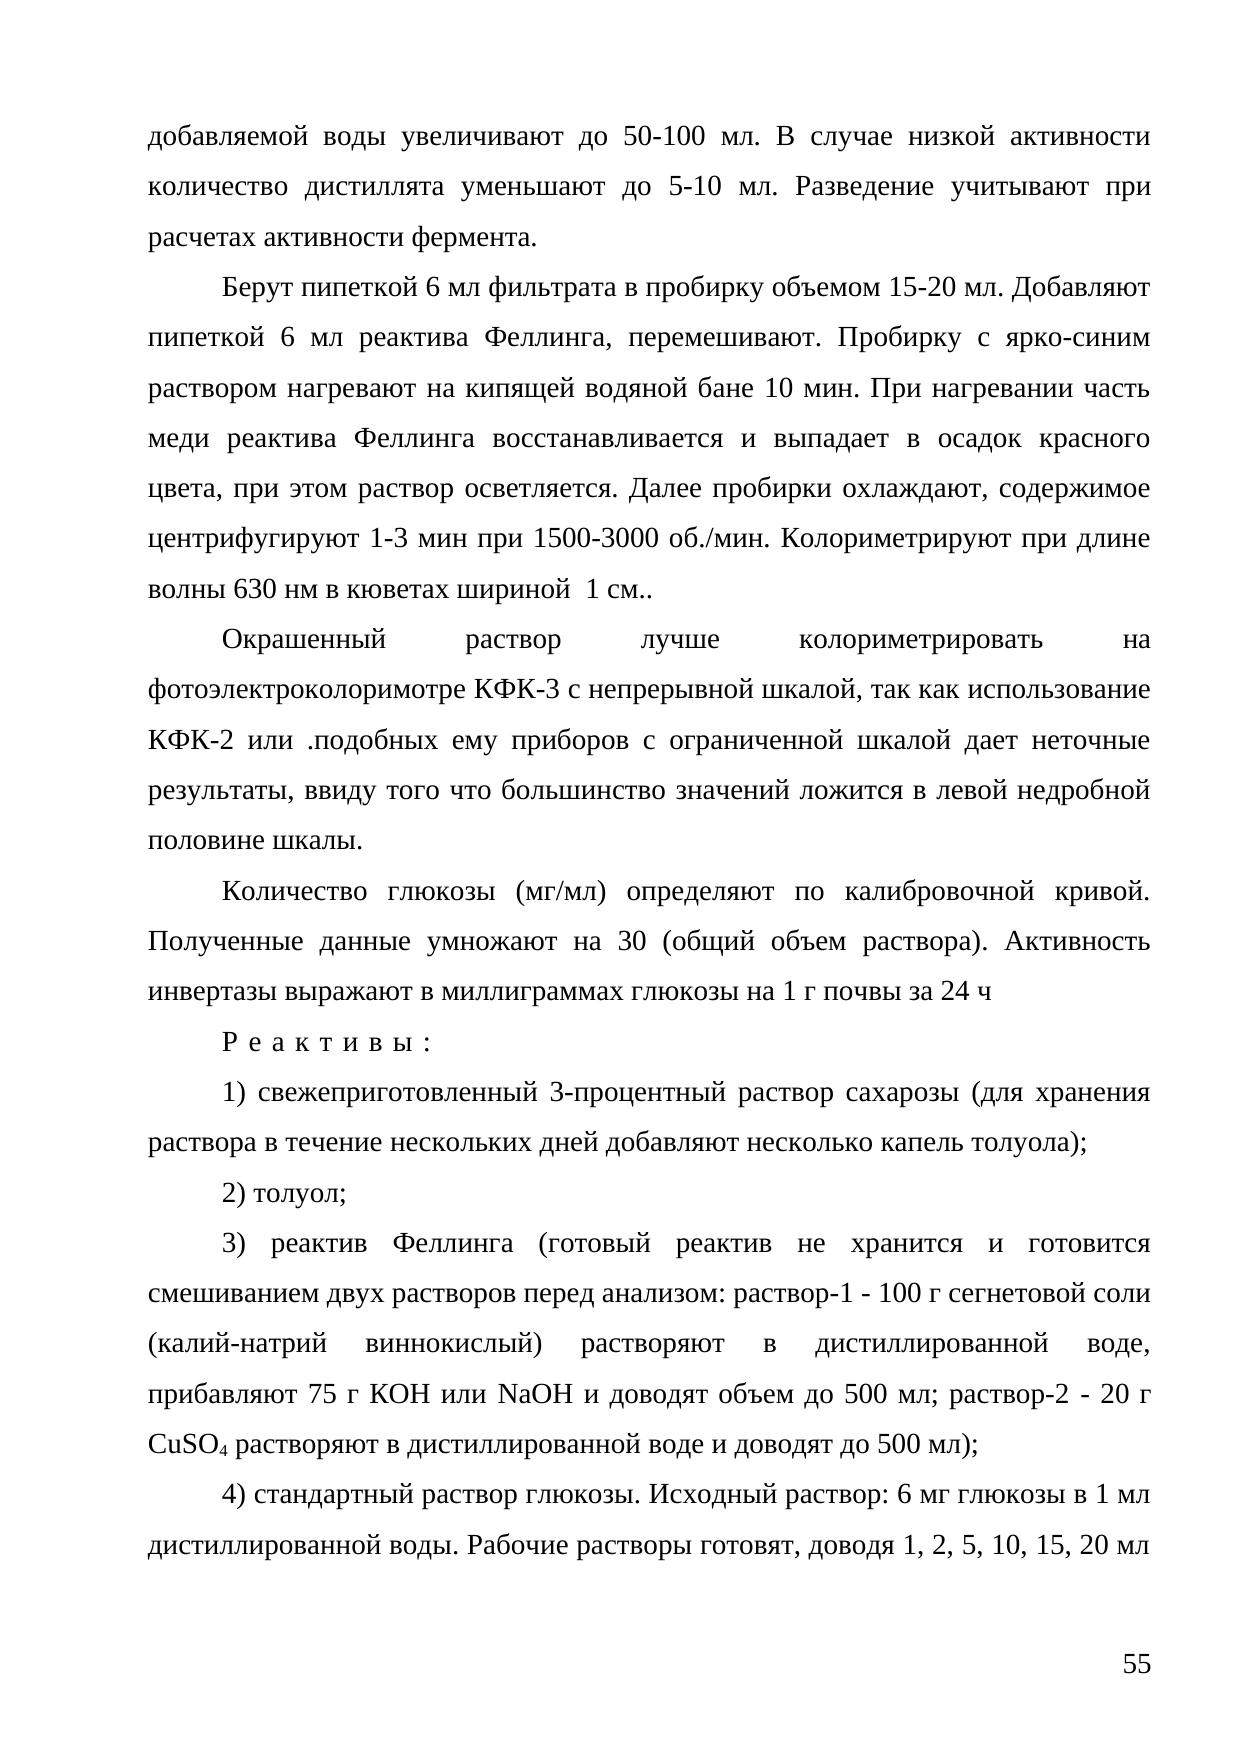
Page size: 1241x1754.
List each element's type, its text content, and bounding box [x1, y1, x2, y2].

text Количество глюкозы (мг/мл) определяют по калибровочной кривой. Полученные данные умножают на 30 (общий объем раствора). Активность инвертазы выражают в миллиграммах глюкозы на почвы за 24 ч [148, 873, 1152, 1007]
text 1) свежеприготовленный 3-процентный раствор сахарозы (для хранения раствора в течение нескольких дней добавляют несколько капель толуола); [148, 1074, 1152, 1158]
text Реактивы: [148, 1024, 1152, 1057]
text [148, 118, 1152, 252]
text Окрашенный раствор лучше колориметрировать на фотоэлектроколоримотре КФК-3 с непрерывной шкалой, так как использование КФК-2 или .подобных ему приборов с ограниченной шкалой дает неточные результаты, ввиду того что большинство значений ложится в левой недробной половине шкалы. [148, 621, 1152, 856]
text 3) реактив Феллинга (готовый реактив не хранится и готовится смешиванием двух растворов перед анализом: раствор-1 - сегнетовой соли (калий-натрий виннокислый) растворяют в дистиллированной воде, прибавляют КОН или NaOH и доводят объем до 500 мл; раствор-2 - CuSO4 растворяют в дистиллированной воде и доводят до 500 мл); [148, 1225, 1152, 1460]
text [148, 1477, 1152, 1560]
text 2) толуол; [148, 1175, 1152, 1208]
text Берут пипеткой 6 мл фильтрата в пробирку объемом 15-20 мл. Добавляют пипеткой 6 мл реактива Феллинга, перемешивают. Пробирку с ярко-синим раствором нагревают на кипящей водяной бане 10 мин. При нагревании часть меди реактива Феллинга восстанавливается и выпадает в осадок красного цвета, при этом раствор осветляется. Далее пробирки охлаждают, содержимое центрифугируют 1-3 мин при 1500-3000 об./мин. Колориметрируют при длине волны 630 нм в кюветах шириной .. [148, 269, 1152, 604]
